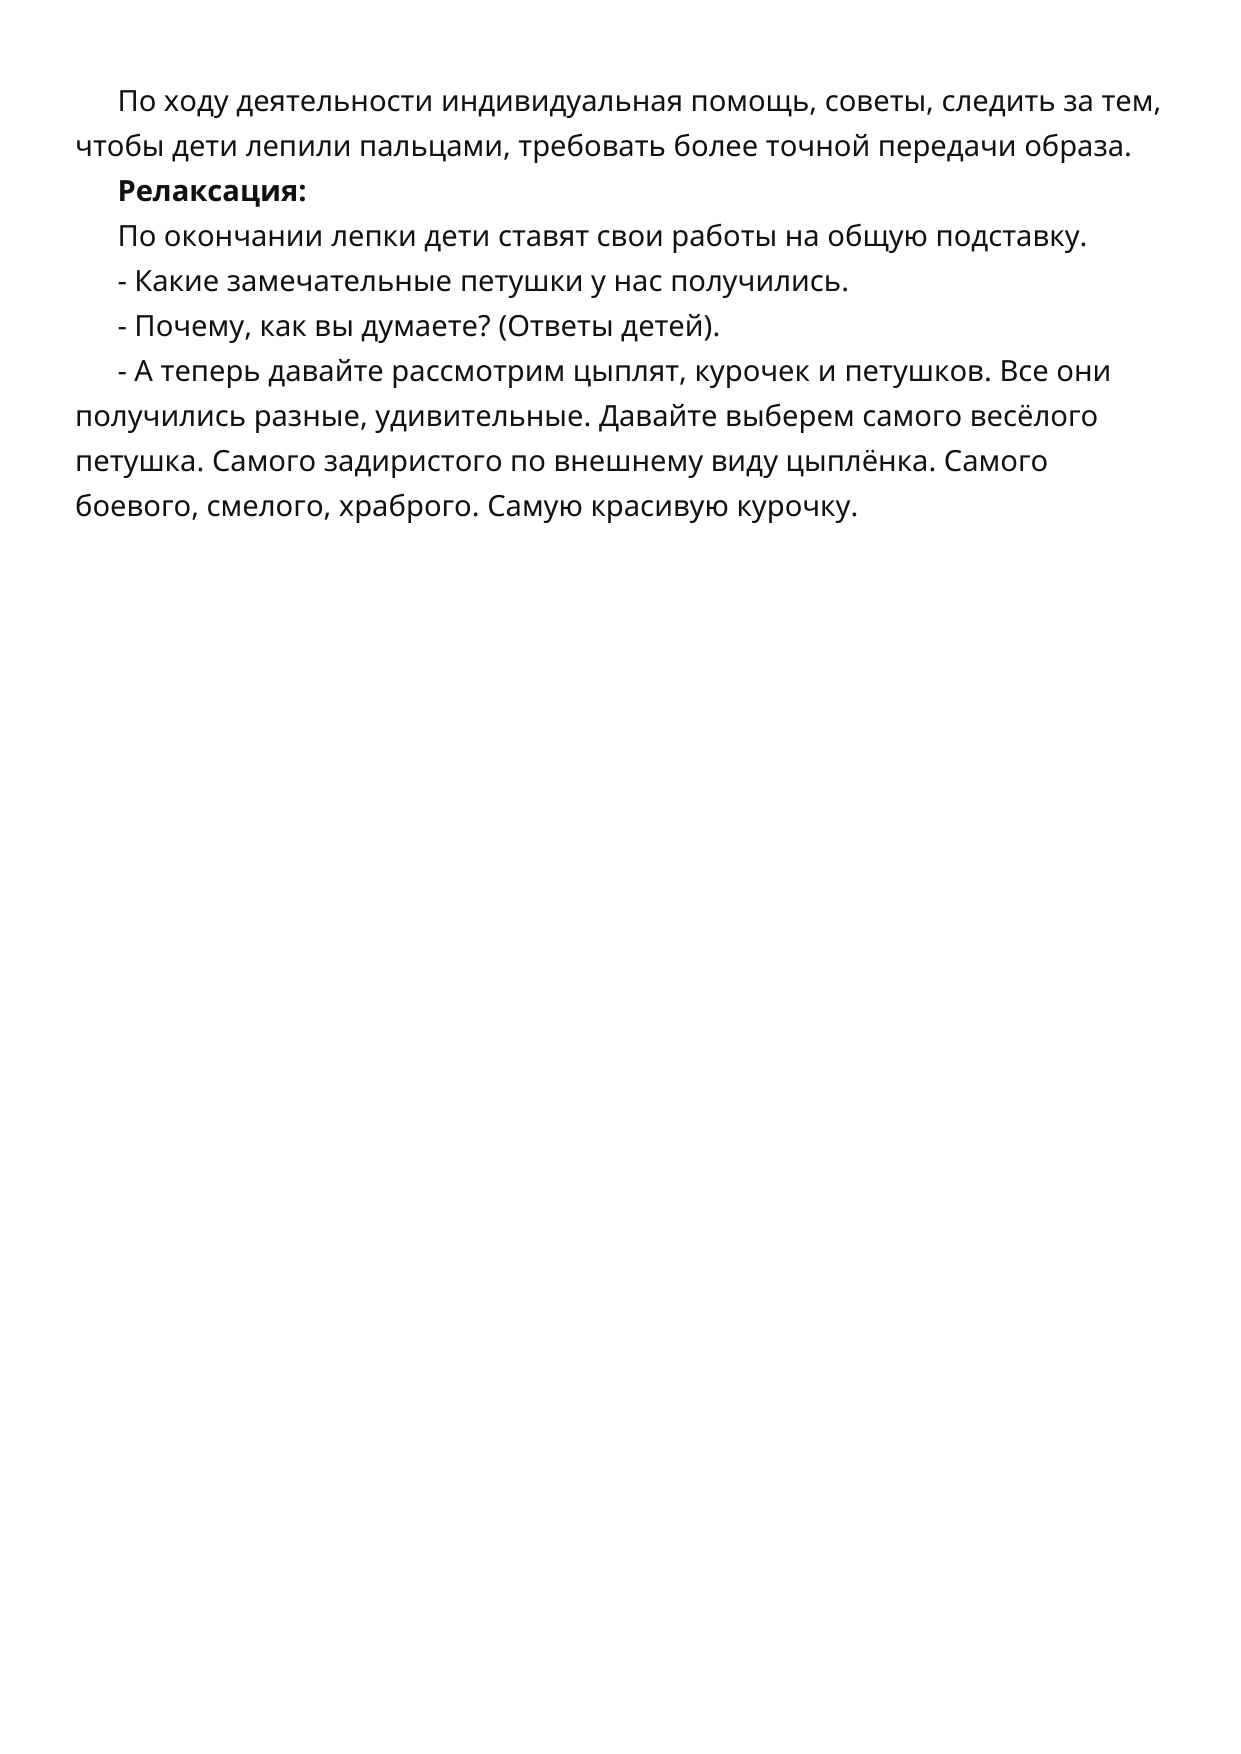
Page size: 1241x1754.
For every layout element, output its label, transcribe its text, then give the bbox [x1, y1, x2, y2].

text По ходу деятельности индивидуальная помощь, советы, следить за тем, чтобы дети лепили пальцами, требовать более точной передачи образа. [75, 75, 1165, 165]
text - Почему, как вы думаете? (Ответы детей). [75, 300, 1165, 345]
text По окончании лепки дети ставят свои работы на общую подставку. [75, 210, 1165, 255]
text - Какие замечательные петушки у нас получились. [75, 255, 1165, 300]
text - А теперь давайте рассмотрим цыплят, курочек и петушков. Все они получились разные, удивительные. Давайте выберем самого весёлого петушка. Самого задиристого по внешнему виду цыплёнка. Самого боевого, смелого, храброго. Самую красивую курочку. [75, 345, 1165, 525]
text Релаксация: [75, 165, 1165, 210]
